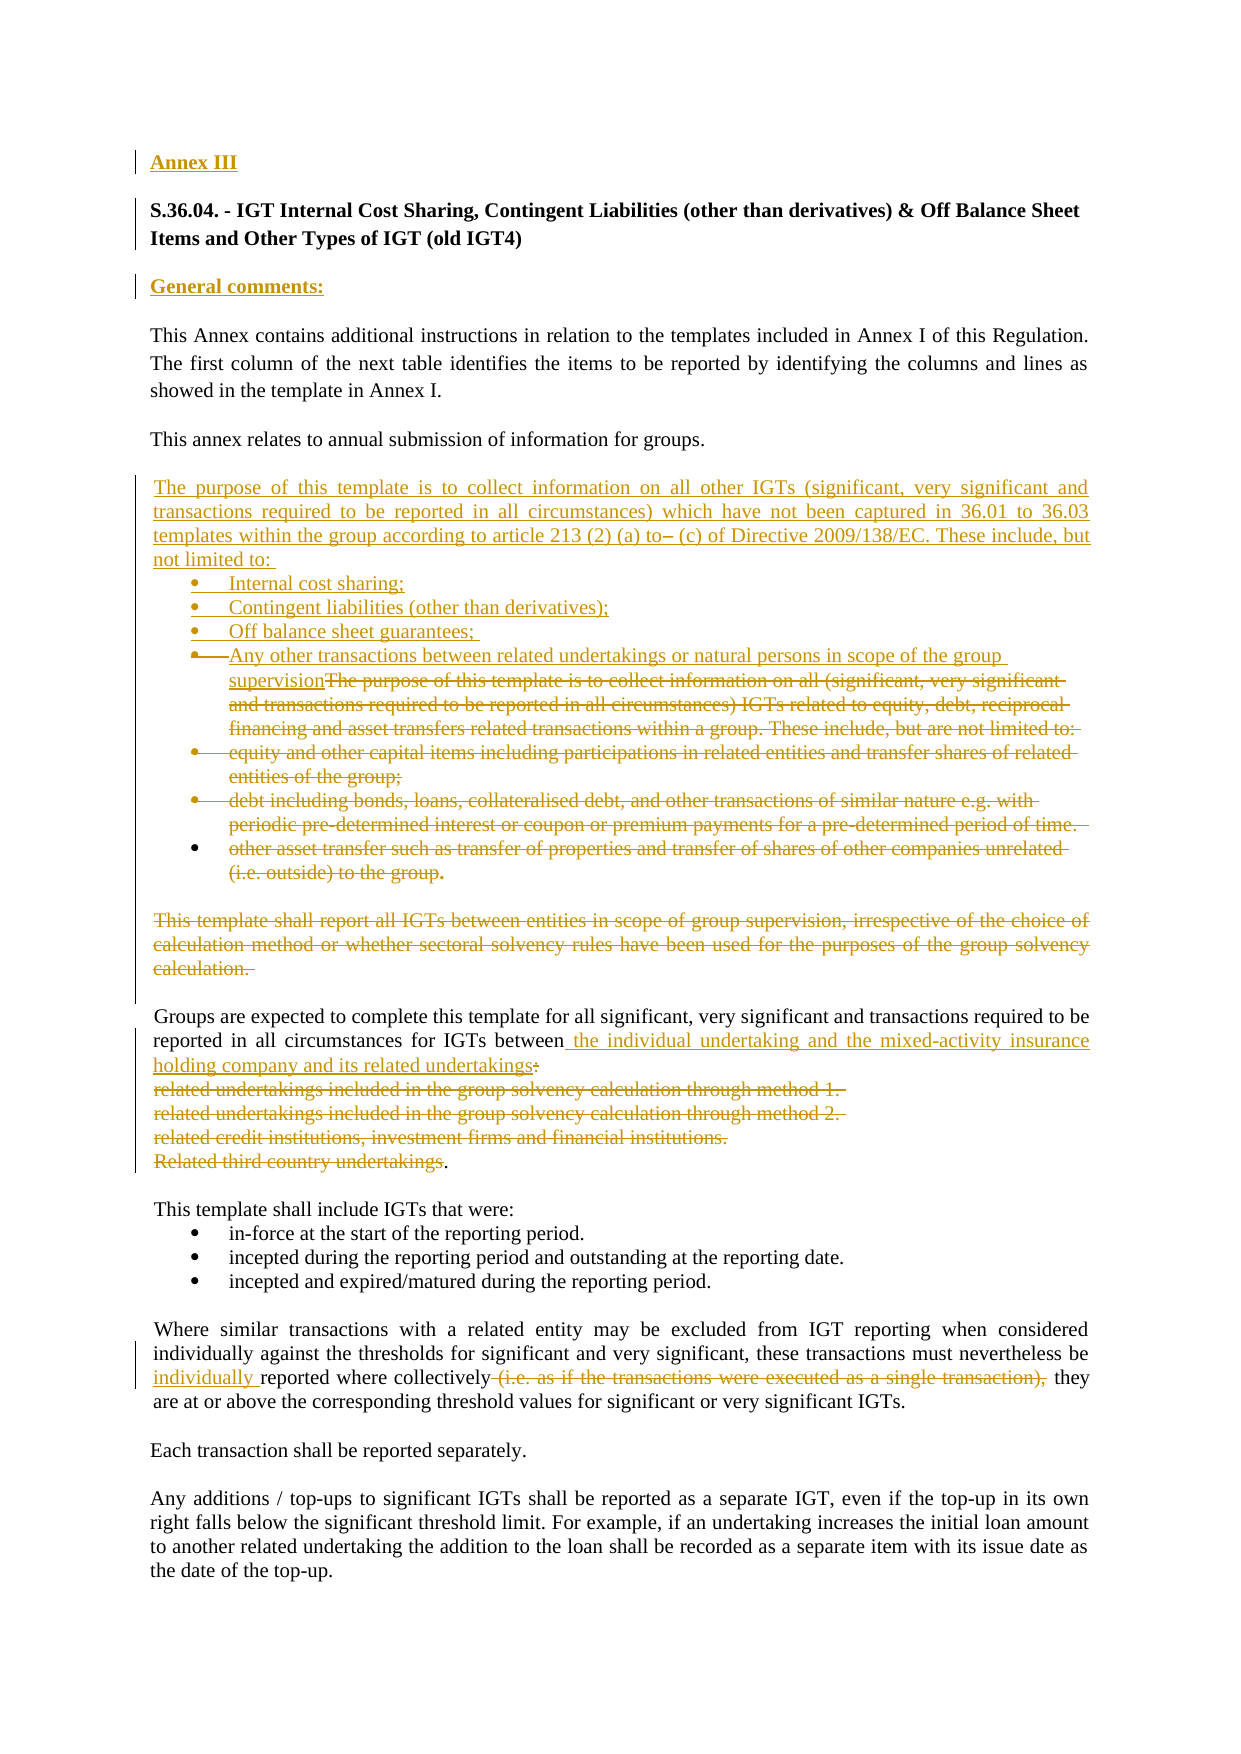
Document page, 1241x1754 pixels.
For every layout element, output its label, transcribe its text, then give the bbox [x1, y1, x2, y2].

list incepted and expired/matured during the reporting period. [191, 1269, 1090, 1293]
text Where similar transactions with a related entity may be excluded from IGT reporting when considered individually against the thresholds for significant and very significant, these transactions must nevertheless be reported where collectively they are at or above the corresponding threshold values for significant or very significant IGTs. [153, 1317, 1090, 1413]
text Each transaction shall be reported separately. [150, 1437, 1090, 1462]
text S.36.04. - IGT Internal Cost Sharing, Contingent Liabilities (other than derivatives) & Off Balance Sheet Items and Other Types of IGT (old IGT4) [150, 198, 1090, 250]
text This Annex contains additional instructions in relation to the templates included in Annex I of this Regulation. The first column of the next table identifies the items to be reported by identifying the columns and lines as showed in the template in Annex I. [150, 323, 1090, 402]
text Any additions / top-ups to significant IGTs shall be reported as a separate IGT, even if the top-up in its own right falls below the significant threshold limit. For example, if an undertaking increases the initial loan amount to another related undertaking the addition to the loan shall be recorded as a separate item with its issue date as the date of the top-up. [150, 1486, 1090, 1582]
text This template shall include IGTs that were: [153, 1197, 1090, 1221]
list in-force at the start of the reporting period. [191, 1221, 1090, 1245]
list . [191, 836, 1090, 884]
text Groups are expected to complete this template for all significant, very significant and transactions required to be reported in all circumstances for IGTs between [153, 1004, 1090, 1077]
text . [153, 1149, 1090, 1173]
list incepted during the reporting period and outstanding at the reporting date. [191, 1245, 1090, 1269]
text This annex relates to annual submission of information for groups. [150, 427, 1090, 451]
